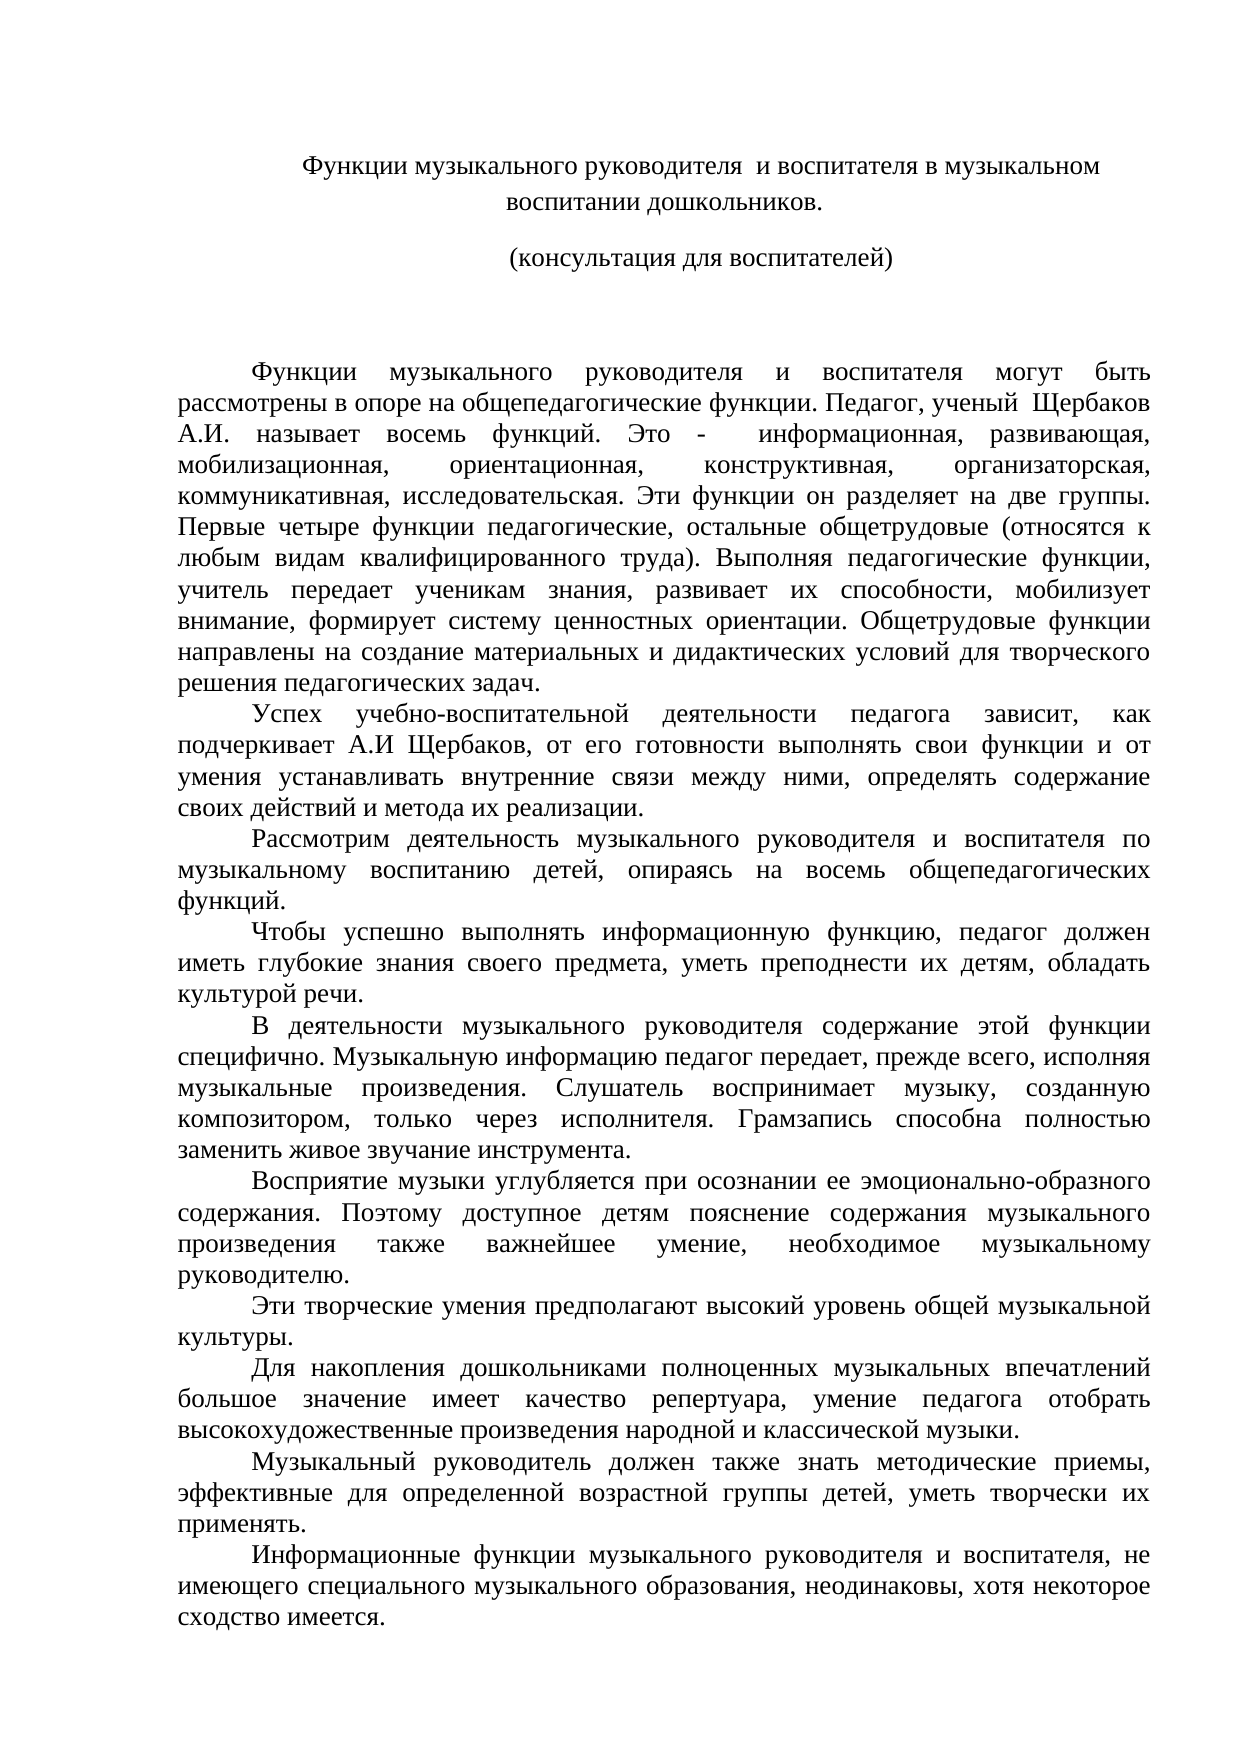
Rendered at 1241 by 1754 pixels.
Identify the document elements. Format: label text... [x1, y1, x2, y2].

text Эти творческие умения предполагают высокий уровень общей музыкальной культуры. [177, 1289, 1152, 1351]
text В деятельности музыкального руководителя содержание этой функции специфично. Музыкальную информацию педагог передает, прежде всего, исполняя музыкальные произведения. Слушатель воспринимает музыку, созданную композитором, только через исполнителя. Грамзапись способна полностью заменить живое звучание инструмента. [177, 1009, 1152, 1164]
text Чтобы успешно выполнять информационную функцию, педагог должен иметь глубокие знания своего предмета, уметь преподнести их детям, обладать культурой речи. [177, 915, 1152, 1009]
text Успех учебно-воспитательной деятельности педагога зависит, как подчеркивает А.И Щербаков, от его готовности выполнять свои функции и от умения устанавливать внутренние связи между ними, определять содержание своих действий и метода их реализации. [177, 697, 1152, 822]
text Функции музыкального руководителя и воспитателя в музыкальном воспитании дошкольников. [177, 149, 1152, 216]
text Рассмотрим деятельность музыкального руководителя и воспитателя по музыкальному воспитанию детей, опираясь на восемь общепедагогических функций. [177, 822, 1152, 915]
text Для накопления дошкольниками полноценных музыкальных впечатлений большое значение имеет качество репертуара, умение педагога отобрать высокохудожественные произведения народной и классической музыки. [177, 1351, 1152, 1445]
text Функции музыкального руководителя и воспитателя могут быть рассмотрены в опоре на общепедагогические функции. Педагог, ученый Щербаков А.И. называет восемь функций. Это - информационная, развивающая, мобилизационная, ориентационная, конструктивная, организаторская, коммуникативная, исследовательская. Эти функции он разделяет на две группы. Первые четыре функции педагогические, остальные общетрудовые (относятся к любым видам квалифицированного труда). Выполняя педагогические функции, учитель передает ученикам знания, развивает их способности, мобилизует внимание, формирует систему ценностных ориентации. Общетрудовые функции направлены на создание материальных и дидактических условий для творческого решения педагогических задач. [177, 355, 1152, 697]
text Восприятие музыки углубляется при осознании ее эмоционально-образного содержания. Поэтому доступное детям пояснение содержания музыкального произведения также важнейшее умение, необходимое музыкальному руководителю. [177, 1164, 1152, 1289]
text (консультация для воспитателей) [177, 242, 1152, 273]
text Информационные функции музыкального руководителя и воспитателя, не имеющего специального музыкального образования, неодинаковы, хотя некоторое сходство имеется. [177, 1538, 1152, 1632]
text Музыкальный руководитель должен также знать методические приемы, эффективные для определенной возрастной группы детей, уметь творчески их применять. [177, 1445, 1152, 1538]
